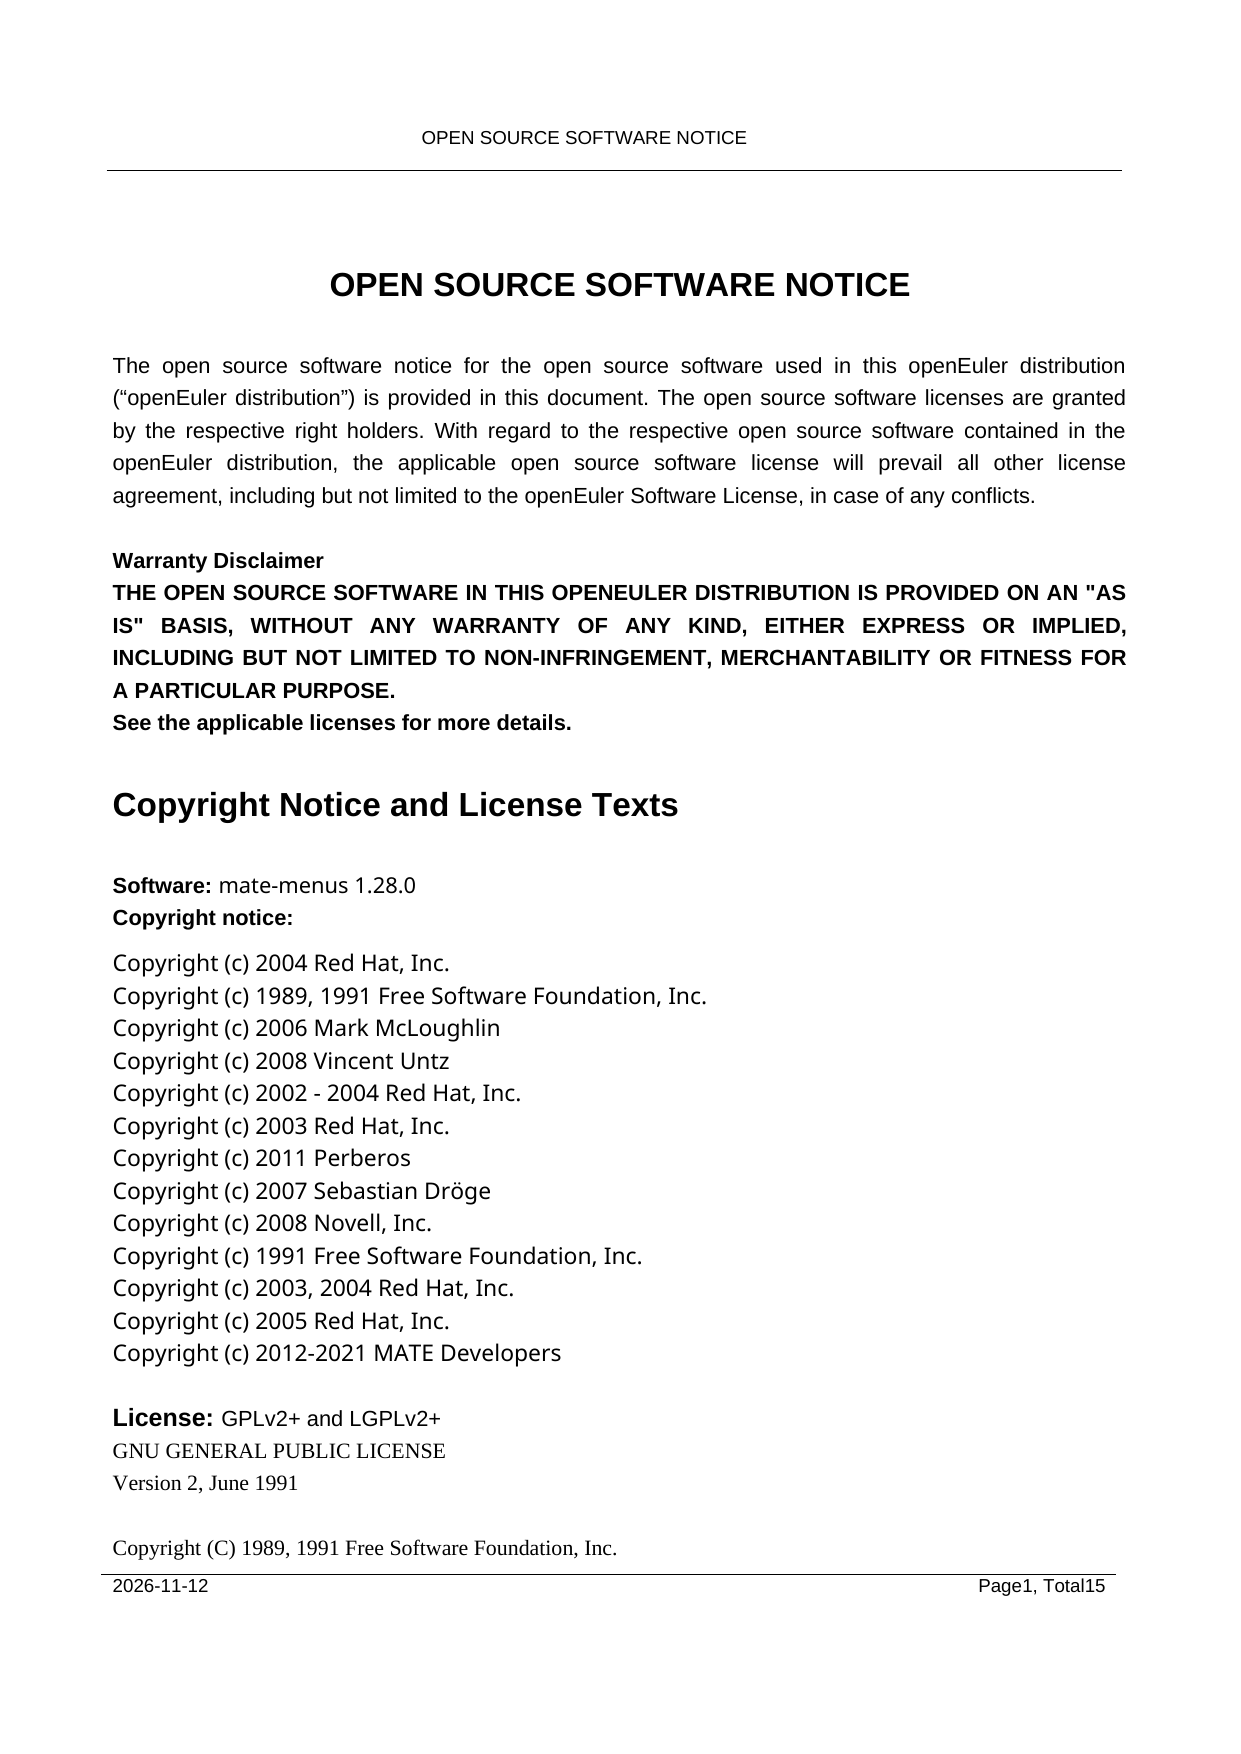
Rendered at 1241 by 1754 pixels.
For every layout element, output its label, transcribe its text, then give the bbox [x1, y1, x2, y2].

text Copyright (c) 2004 Red Hat, Inc. Copyright (c) 1989, 1991 Free Software Foundation, Inc. Copyright (c) 2006 Mark McLoughlin Copyright (c) 2008 Vincent Untz Copyright (c) 2002 - 2004 Red Hat, Inc. Copyright (c) 2003 Red Hat, Inc. Copyright (c) 2011 Perberos Copyright (c) 2007 Sebastian Dröge Copyright (c) 2008 Novell, Inc. Copyright (c) 1991 Free Software Foundation, Inc. Copyright (c) 2003, 2004 Red Hat, Inc. Copyright (c) 2005 Red Hat, Inc. Copyright (c) 2012-2021 MATE Developers [112, 947, 1128, 1402]
text OPEN SOURCE SOFTWARE NOTICE [112, 251, 1128, 316]
text Warranty Disclaimer [112, 544, 1128, 576]
title Software: mate-menus 1.28.0 [112, 869, 1128, 901]
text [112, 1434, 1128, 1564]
text THE OPEN SOURCE SOFTWARE IN THIS OPENEULER DISTRIBUTION IS PROVIDED ON AN "AS IS" BASIS, WITHOUT ANY WARRANTY OF ANY KIND, EITHER EXPRESS OR IMPLIED, INCLUDING BUT NOT LIMITED TO NON-INFRINGEMENT, MERCHANTABILITY OR FITNESS FOR A PARTICULAR PURPOSE. See the applicable licenses for more details. [112, 576, 1128, 739]
text The open source software notice for the open source software used in this openEuler distribution (“openEuler distribution”) is provided in this document. The open source software licenses are granted by the respective right holders. With regard to the respective open source software contained in the openEuler distribution, the applicable open source software license will prevail all other license agreement, including but not limited to the openEuler Software License, in case of any conflicts. [112, 349, 1128, 511]
text Copyright Notice and License Texts [112, 771, 1128, 836]
text License: GPLv2+ and LGPLv2+ [112, 1402, 1128, 1434]
text Copyright notice: [112, 901, 1128, 934]
